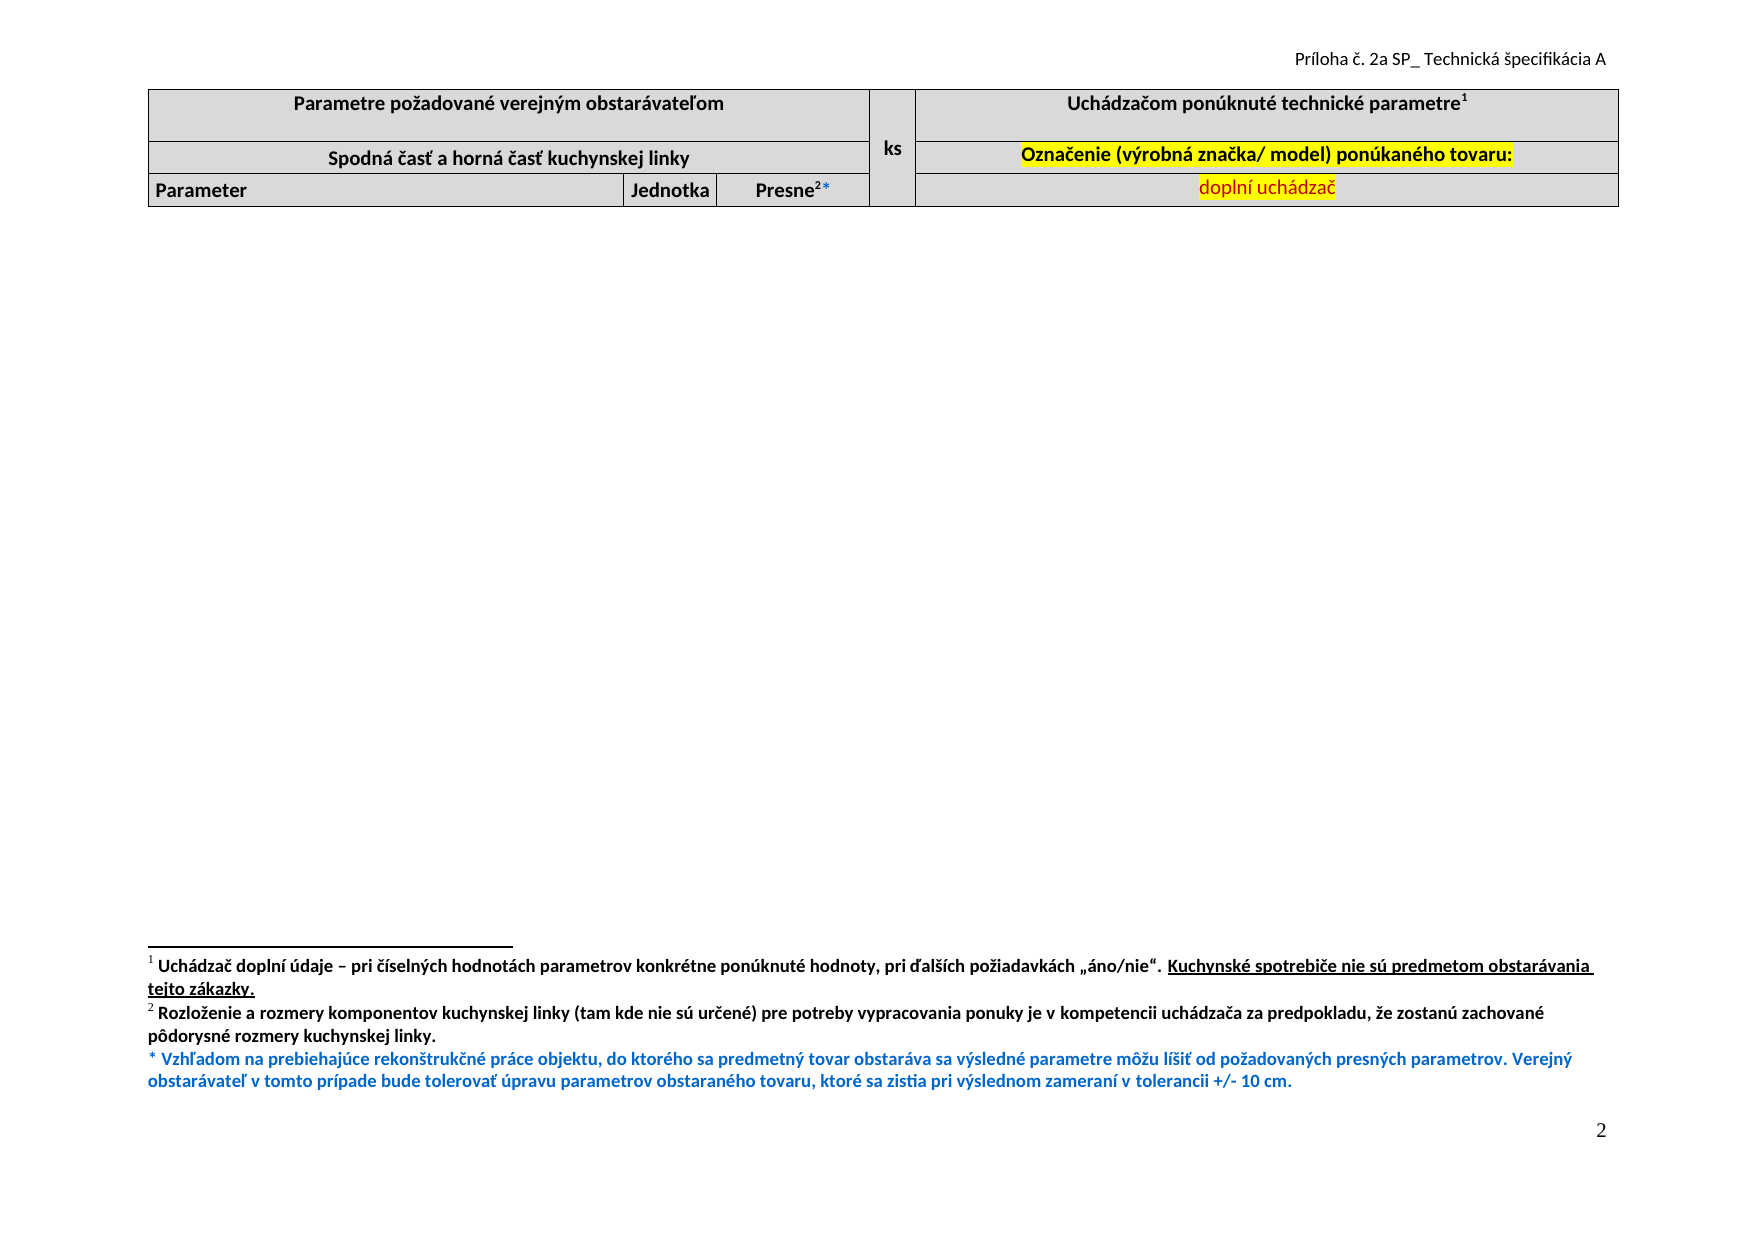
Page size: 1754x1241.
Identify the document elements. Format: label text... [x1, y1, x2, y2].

table_cell doplní uchádzač [916, 174, 1618, 206]
table_header Parametre požadované verejným obstarávateľom [149, 90, 869, 141]
table_cell Označenie (výrobná značka/ model) ponúkaného tovaru: [916, 142, 1618, 173]
table_header ks [870, 90, 915, 206]
table_cell Spodná časť a horná časť kuchynskej linky [149, 142, 869, 173]
table_cell Parameter [149, 174, 623, 206]
table_cell Presne* [717, 174, 869, 206]
table_cell Jednotka [624, 174, 716, 206]
table_header Uchádzačom ponúknuté technické parametre [916, 90, 1618, 141]
